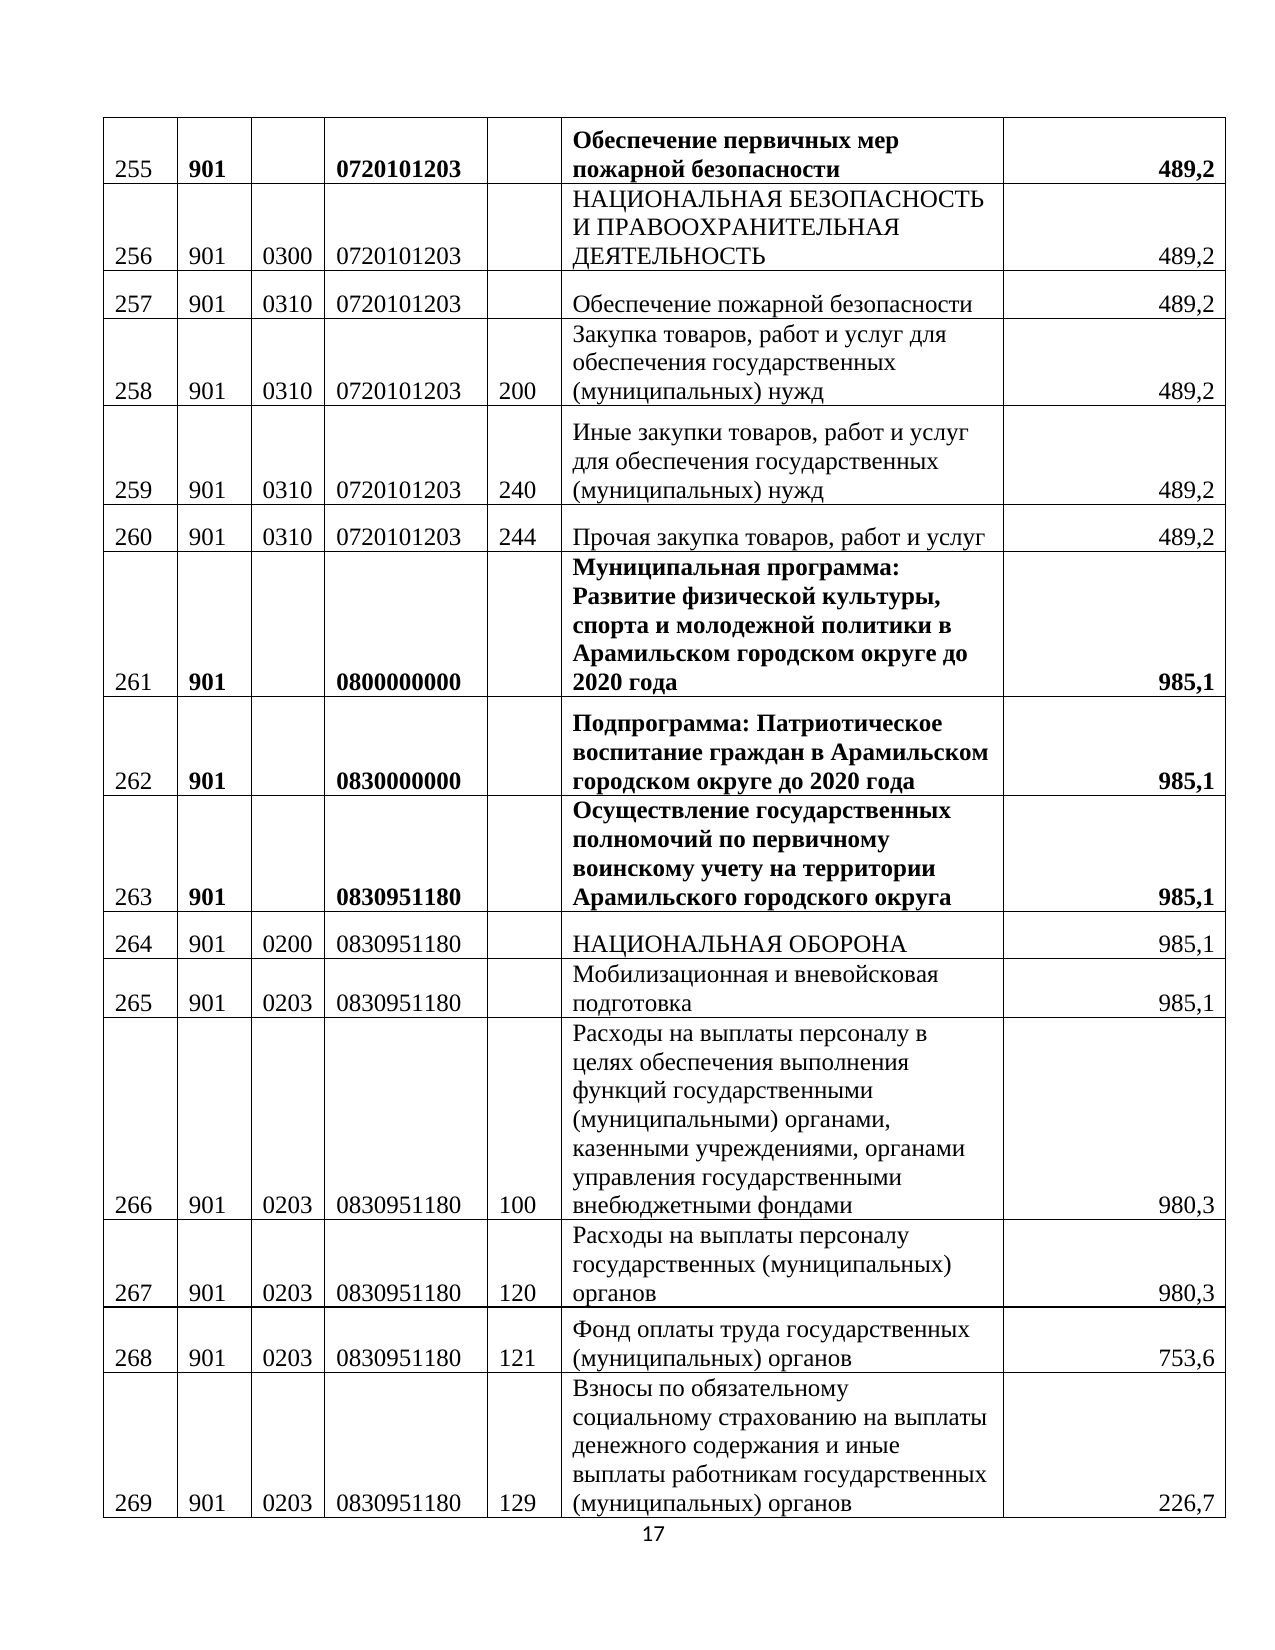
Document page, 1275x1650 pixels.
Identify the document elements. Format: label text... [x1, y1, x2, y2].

table_cell Обеспечение пожарной безопасности [562, 271, 1003, 318]
table_cell 255 [104, 118, 177, 183]
table_cell 263 [104, 796, 177, 911]
table_cell 0720101203 [325, 271, 487, 318]
table_cell 489,2 [1004, 118, 1225, 183]
table_cell 0203 [252, 959, 324, 1017]
table_cell 489,2 [1004, 184, 1225, 270]
table_cell [488, 118, 561, 183]
table_cell 0720101203 [325, 184, 487, 270]
table_cell 258 [104, 319, 177, 405]
table_cell 120 [488, 1220, 561, 1306]
table_cell 0203 [252, 1220, 324, 1306]
table_cell 0310 [252, 319, 324, 405]
table_cell НАЦИОНАЛЬНАЯ ОБОРОНА [562, 912, 1003, 958]
table_cell 901 [178, 552, 251, 696]
table_cell 489,2 [1004, 271, 1225, 318]
table_cell Обеспечение первичных мер пожарной безопасности [562, 118, 1003, 183]
table_cell 0203 [252, 1373, 324, 1517]
table_cell 266 [104, 1018, 177, 1219]
table_cell 901 [178, 118, 251, 183]
table_cell Расходы на выплаты персоналу в целях обеспечения выполнения функций государственными (муниципальными) органами, казенными учреждениями, органами управления государственными внебюджетными фондами [562, 1018, 1003, 1219]
table_cell 489,2 [1004, 319, 1225, 405]
table_cell 264 [104, 912, 177, 958]
table_cell [488, 552, 561, 696]
table_cell Осуществление государственных полномочий по первичному воинскому учету на территории Арамильского городского округа [562, 796, 1003, 911]
table_cell 0310 [252, 505, 324, 551]
table_cell 121 [488, 1308, 561, 1372]
table_cell [488, 697, 561, 794]
table_cell 980,3 [1004, 1220, 1225, 1306]
table_cell [252, 552, 324, 696]
table_cell 901 [178, 271, 251, 318]
table_cell [252, 697, 324, 794]
table_cell 0830000000 [325, 697, 487, 794]
table_cell 129 [488, 1373, 561, 1517]
table_cell 0720101203 [325, 319, 487, 405]
table_cell Закупка товаров, работ и услуг для обеспечения государственных (муниципальных) нужд [562, 319, 1003, 405]
table_cell 0830951180 [325, 796, 487, 911]
table_cell 901 [178, 184, 251, 270]
table_cell 0830951180 [325, 1308, 487, 1372]
table_cell 901 [178, 406, 251, 503]
table_cell [252, 118, 324, 183]
table_cell 0310 [252, 271, 324, 318]
table_cell 0203 [252, 1308, 324, 1372]
table_cell 226,7 [1004, 1373, 1225, 1517]
table_cell 0310 [252, 406, 324, 503]
table_cell [488, 796, 561, 911]
table_cell 901 [178, 796, 251, 911]
table_cell 262 [104, 697, 177, 794]
table_cell 268 [104, 1308, 177, 1372]
table_cell [488, 271, 561, 318]
table_cell 985,1 [1004, 912, 1225, 958]
table_cell 901 [178, 912, 251, 958]
table_cell 489,2 [1004, 406, 1225, 503]
table_cell 901 [178, 1220, 251, 1306]
table_cell 901 [178, 959, 251, 1017]
table_cell 0720101203 [325, 406, 487, 503]
table_cell Расходы на выплаты персоналу государственных (муниципальных) органов [562, 1220, 1003, 1306]
table_cell 265 [104, 959, 177, 1017]
table_cell 901 [178, 1308, 251, 1372]
table_cell 0203 [252, 1018, 324, 1219]
table_cell Иные закупки товаров, работ и услуг для обеспечения государственных (муниципальных) нужд [562, 406, 1003, 503]
table_cell 261 [104, 552, 177, 696]
table_cell [488, 912, 561, 958]
table_cell 259 [104, 406, 177, 503]
table_cell 901 [178, 697, 251, 794]
table_cell 753,6 [1004, 1308, 1225, 1372]
table_cell 0720101203 [325, 118, 487, 183]
table_cell Фонд оплаты труда государственных (муниципальных) органов [562, 1308, 1003, 1372]
table_cell 256 [104, 184, 177, 270]
table_cell 0830951180 [325, 1018, 487, 1219]
table_cell 0830951180 [325, 1220, 487, 1306]
table_cell 0800000000 [325, 552, 487, 696]
table_cell 985,1 [1004, 697, 1225, 794]
table_cell 0300 [252, 184, 324, 270]
table_cell Мобилизационная и вневойсковая подготовка [562, 959, 1003, 1017]
table_cell [488, 184, 561, 270]
table_cell Муниципальная программа: Развитие физической культуры, спорта и молодежной политики в Арамильском городском округе до 2020 года [562, 552, 1003, 696]
table_cell 901 [178, 505, 251, 551]
table_cell 260 [104, 505, 177, 551]
table_cell 0830951180 [325, 912, 487, 958]
table_cell 200 [488, 319, 561, 405]
table_cell НАЦИОНАЛЬНАЯ БЕЗОПАСНОСТЬ И ПРАВООХРАНИТЕЛЬНАЯ ДЕЯТЕЛЬНОСТЬ [562, 184, 1003, 270]
table_cell 0830951180 [325, 959, 487, 1017]
table_cell [488, 959, 561, 1017]
table_cell 901 [178, 319, 251, 405]
table_cell 257 [104, 271, 177, 318]
table_cell 985,1 [1004, 552, 1225, 696]
table_cell Прочая закупка товаров, работ и услуг [562, 505, 1003, 551]
table_cell Взносы по обязательному социальному страхованию на выплаты денежного содержания и иные выплаты работникам государственных (муниципальных) органов [562, 1373, 1003, 1517]
table_cell 901 [178, 1018, 251, 1219]
table_cell 0720101203 [325, 505, 487, 551]
table_cell 244 [488, 505, 561, 551]
table_cell 0200 [252, 912, 324, 958]
table_cell 901 [178, 1373, 251, 1517]
table_cell 980,3 [1004, 1018, 1225, 1219]
table_cell 100 [488, 1018, 561, 1219]
table_cell 269 [104, 1373, 177, 1517]
table_cell 985,1 [1004, 959, 1225, 1017]
table_cell 985,1 [1004, 796, 1225, 911]
table_cell 0830951180 [325, 1373, 487, 1517]
table_cell Подпрограмма: Патриотическое воспитание граждан в Арамильском городском округе до 2020 года [562, 697, 1003, 794]
table_cell 240 [488, 406, 561, 503]
table_cell 267 [104, 1220, 177, 1306]
table_cell 489,2 [1004, 505, 1225, 551]
table_cell [252, 796, 324, 911]
